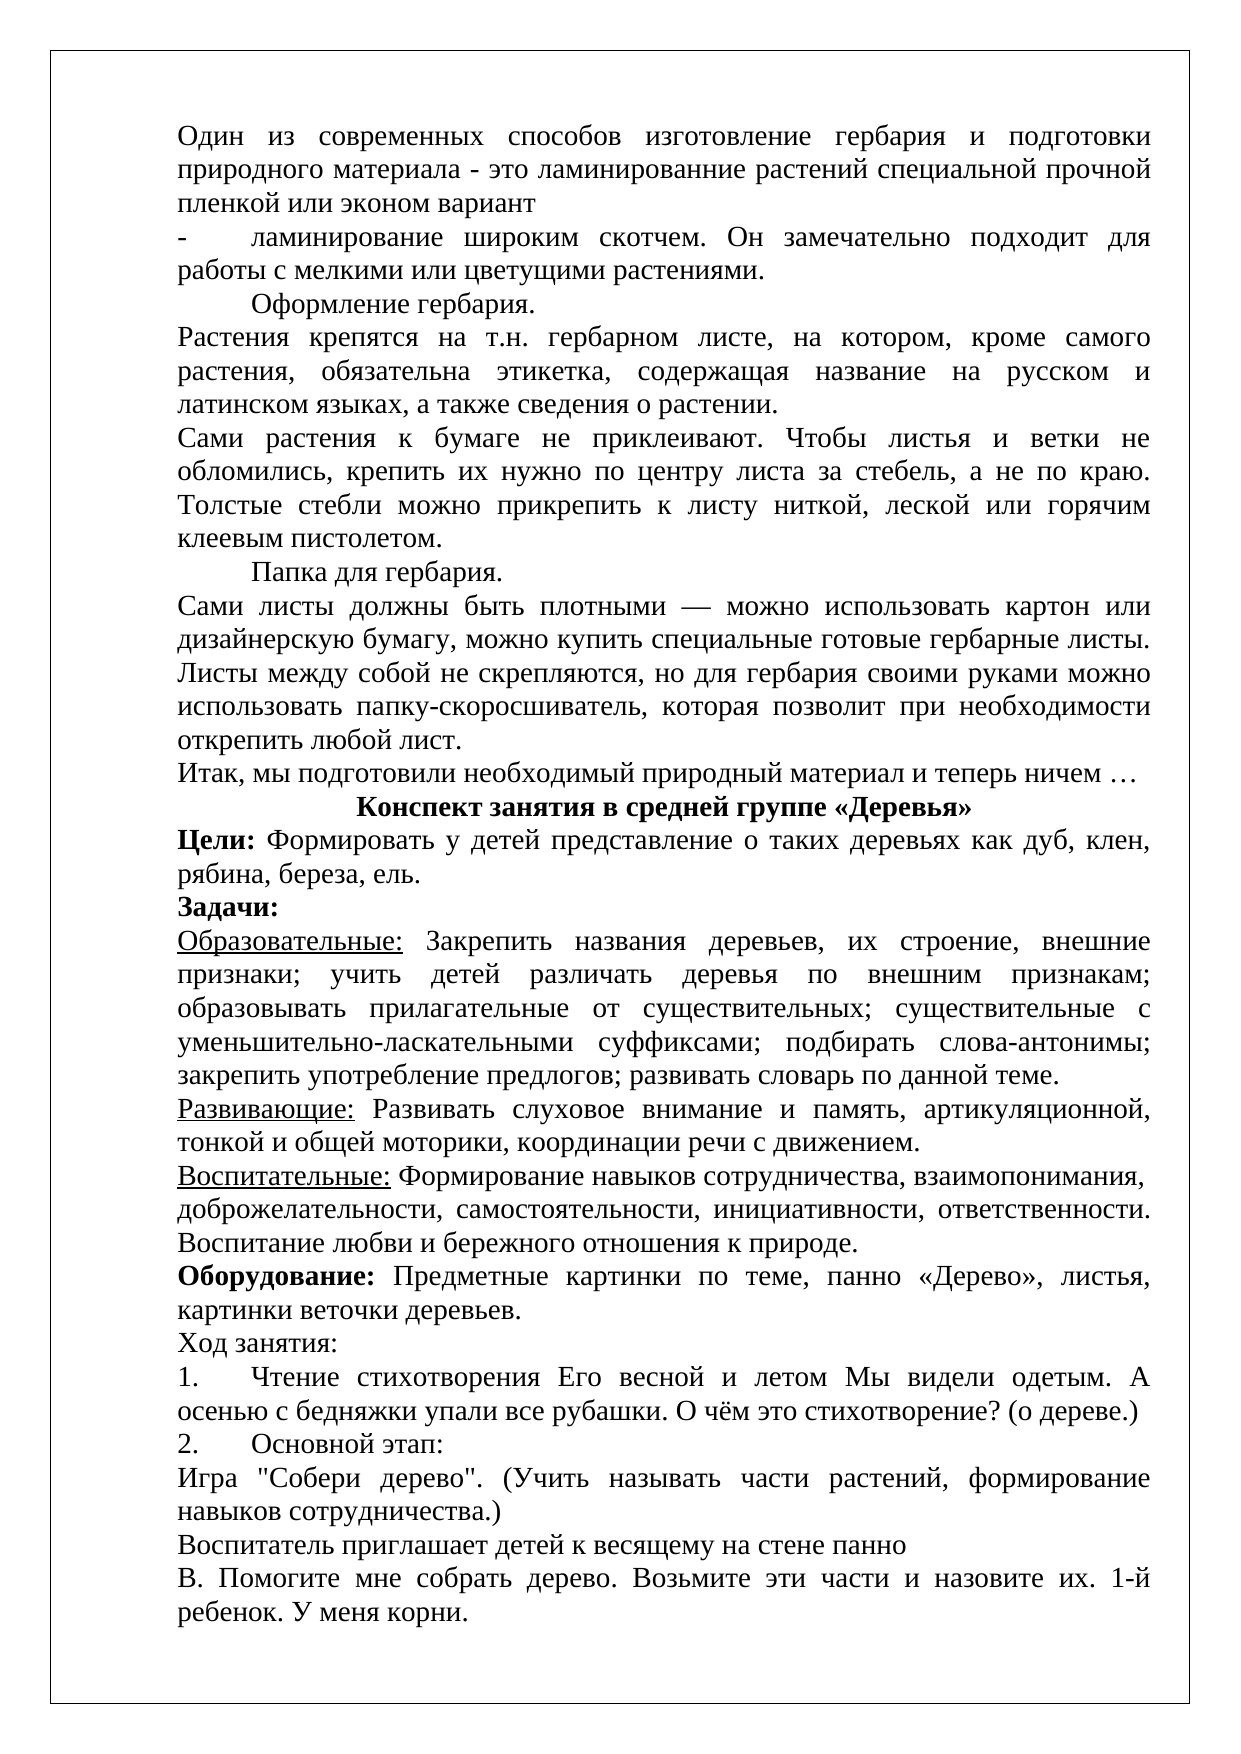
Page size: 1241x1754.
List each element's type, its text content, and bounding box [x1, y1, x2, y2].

list Задачи: [177, 889, 1152, 923]
list доброжелательности, самостоятельности, инициативности, ответственности. Воспитание любви и бережного отношения к природе. [177, 1191, 1152, 1258]
list Оборудование: Предметные картинки по теме, панно «Дерево», листья, картинки веточки деревьев. [177, 1258, 1152, 1326]
list Воспитательные: Формирование навыков сотрудничества, взаимопонимания, [177, 1158, 1152, 1191]
list Папка для гербария. [177, 554, 1152, 588]
list Образовательные: Закрепить названия деревьев, их строение, внешние признаки; учить детей различать деревья по внешним признакам; образовывать прилагательные от существительных; существительные с уменьшительно-ласкательными суффиксами; подбирать слова-антонимы; закрепить употребление предлогов; развивать словарь по данной теме. [177, 923, 1152, 1091]
list - ламинирование широким скотчем. Он замечательно подходит для работы с мелкими или цветущими растениями. [177, 219, 1152, 286]
list Конспект занятия в средней группе «Деревья» [177, 789, 1152, 822]
list Растения крепятся на т.н. гербарном листе, на котором, кроме самого растения, обязательна этикетка, содержащая название на русском и латинском языках, а также сведения о растении. [177, 319, 1152, 420]
list Развивающие: Развивать слуховое внимание и память, артикуляционной, тонкой и общей моторики, координации речи с движением. [177, 1091, 1152, 1158]
list Итак, мы подготовили необходимый природный материал и теперь ничем … [177, 755, 1152, 789]
list Ход занятия: [177, 1326, 1152, 1359]
list Цели: Формировать у детей представление о таких деревьях как дуб, клен, рябина, береза, ель. [177, 822, 1152, 889]
list Сами листы должны быть плотными — можно использовать картон или дизайнерскую бумагу, можно купить специальные готовые гербарные листы. Листы между собой не скрепляются, но для гербария своими руками можно использовать папку-скоросшиватель, которая позволит при необходимости открепить любой лист. [177, 588, 1152, 755]
list Один из современных способов изготовление гербария и подготовки природного материала - это ламинированние растений специальной прочной пленкой или эконом вариант [177, 118, 1152, 219]
list В. Помогите мне собрать дерево. Возьмите эти части и назовите их. 1-й ребенок. У меня корни. [177, 1560, 1152, 1627]
list 2. Основной этап: [177, 1426, 1152, 1460]
list 1. Чтение стихотворения Его весной и летом Мы видели одетым. А осенью с бедняжки упали все рубашки. О чём это стихотворение? (о дереве.) [177, 1359, 1152, 1426]
list Сами растения к бумаге не приклеивают. Чтобы листья и ветки не обломились, крепить их нужно по центру листа за стебель, а не по краю. Толстые стебли можно прикрепить к листу ниткой, леской или горячим клеевым пистолетом. [177, 420, 1152, 554]
list Воспитатель приглашает детей к весящему на стене панно [177, 1527, 1152, 1560]
list Оформление гербария. [177, 286, 1152, 319]
list Игра "Собери дерево". (Учить называть части растений, формирование навыков сотрудничества.) [177, 1460, 1152, 1527]
